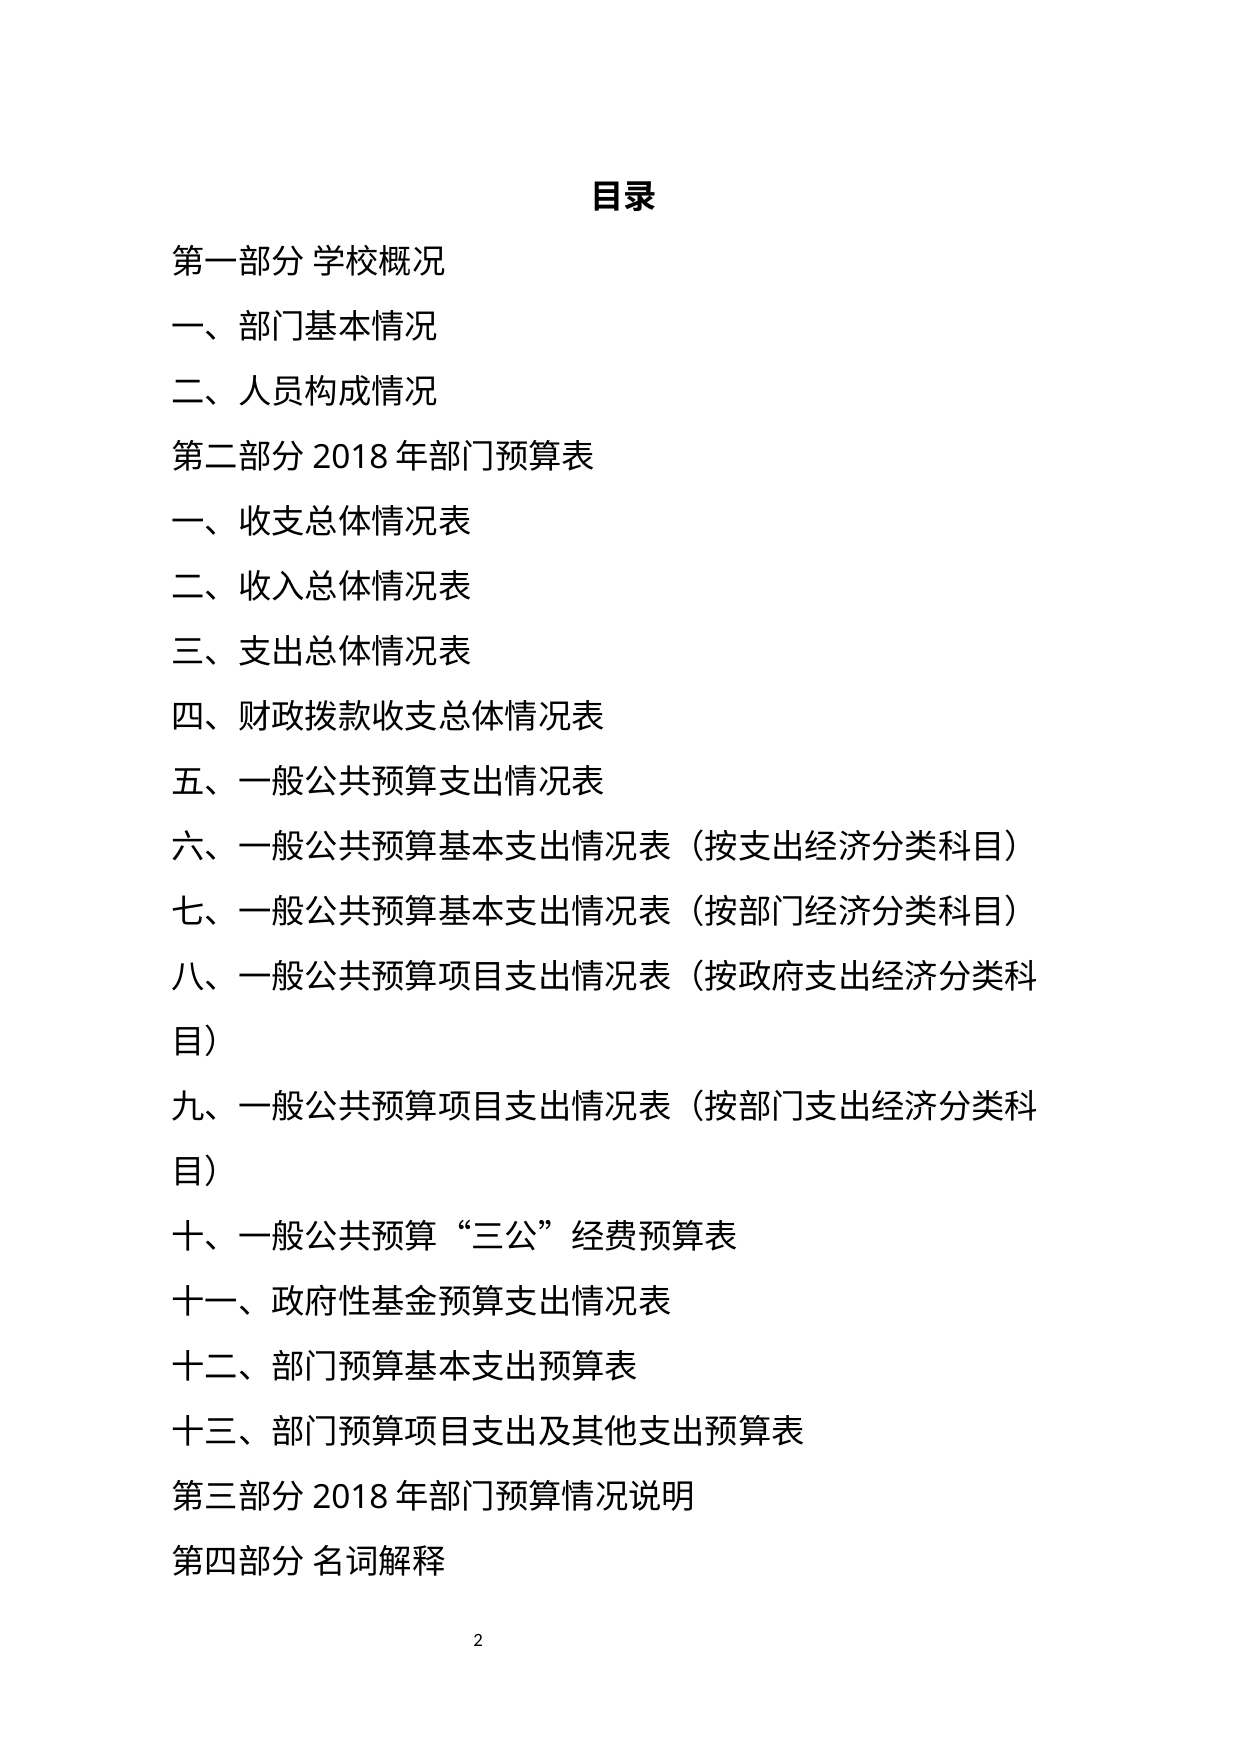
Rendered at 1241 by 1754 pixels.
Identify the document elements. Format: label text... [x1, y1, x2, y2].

text 第三部分 2018年部门预算情况说明 [171, 1462, 1075, 1527]
text 十三、部门预算项目支出及其他支出预算表 [171, 1397, 1075, 1462]
text 二、收入总体情况表 [171, 552, 1075, 617]
text 六、一般公共预算基本支出情况表（按支出经济分类科目） [171, 812, 1075, 877]
text 二、人员构成情况 [171, 357, 1075, 422]
subtitle 目录 [171, 162, 1075, 227]
text 十、一般公共预算“三公”经费预算表 [171, 1202, 1075, 1267]
text 一、收支总体情况表 [171, 487, 1075, 552]
text 七、一般公共预算基本支出情况表（按部门经济分类科目） [171, 877, 1075, 942]
text 第二部分 2018年部门预算表 [171, 422, 1075, 487]
text 第一部分 学校概况 [171, 227, 1075, 292]
text 八、一般公共预算项目支出情况表（按政府支出经济分类科目） [171, 942, 1075, 1072]
text 十二、部门预算基本支出预算表 [171, 1332, 1075, 1397]
text 十一、政府性基金预算支出情况表 [171, 1267, 1075, 1332]
text 第四部分 名词解释 [171, 1527, 1075, 1592]
text 五、一般公共预算支出情况表 [171, 747, 1075, 812]
text 四、财政拨款收支总体情况表 [171, 682, 1075, 747]
text 一、部门基本情况 [171, 292, 1075, 357]
text 九、一般公共预算项目支出情况表（按部门支出经济分类科目） [171, 1072, 1075, 1202]
text 三、支出总体情况表 [171, 617, 1075, 682]
